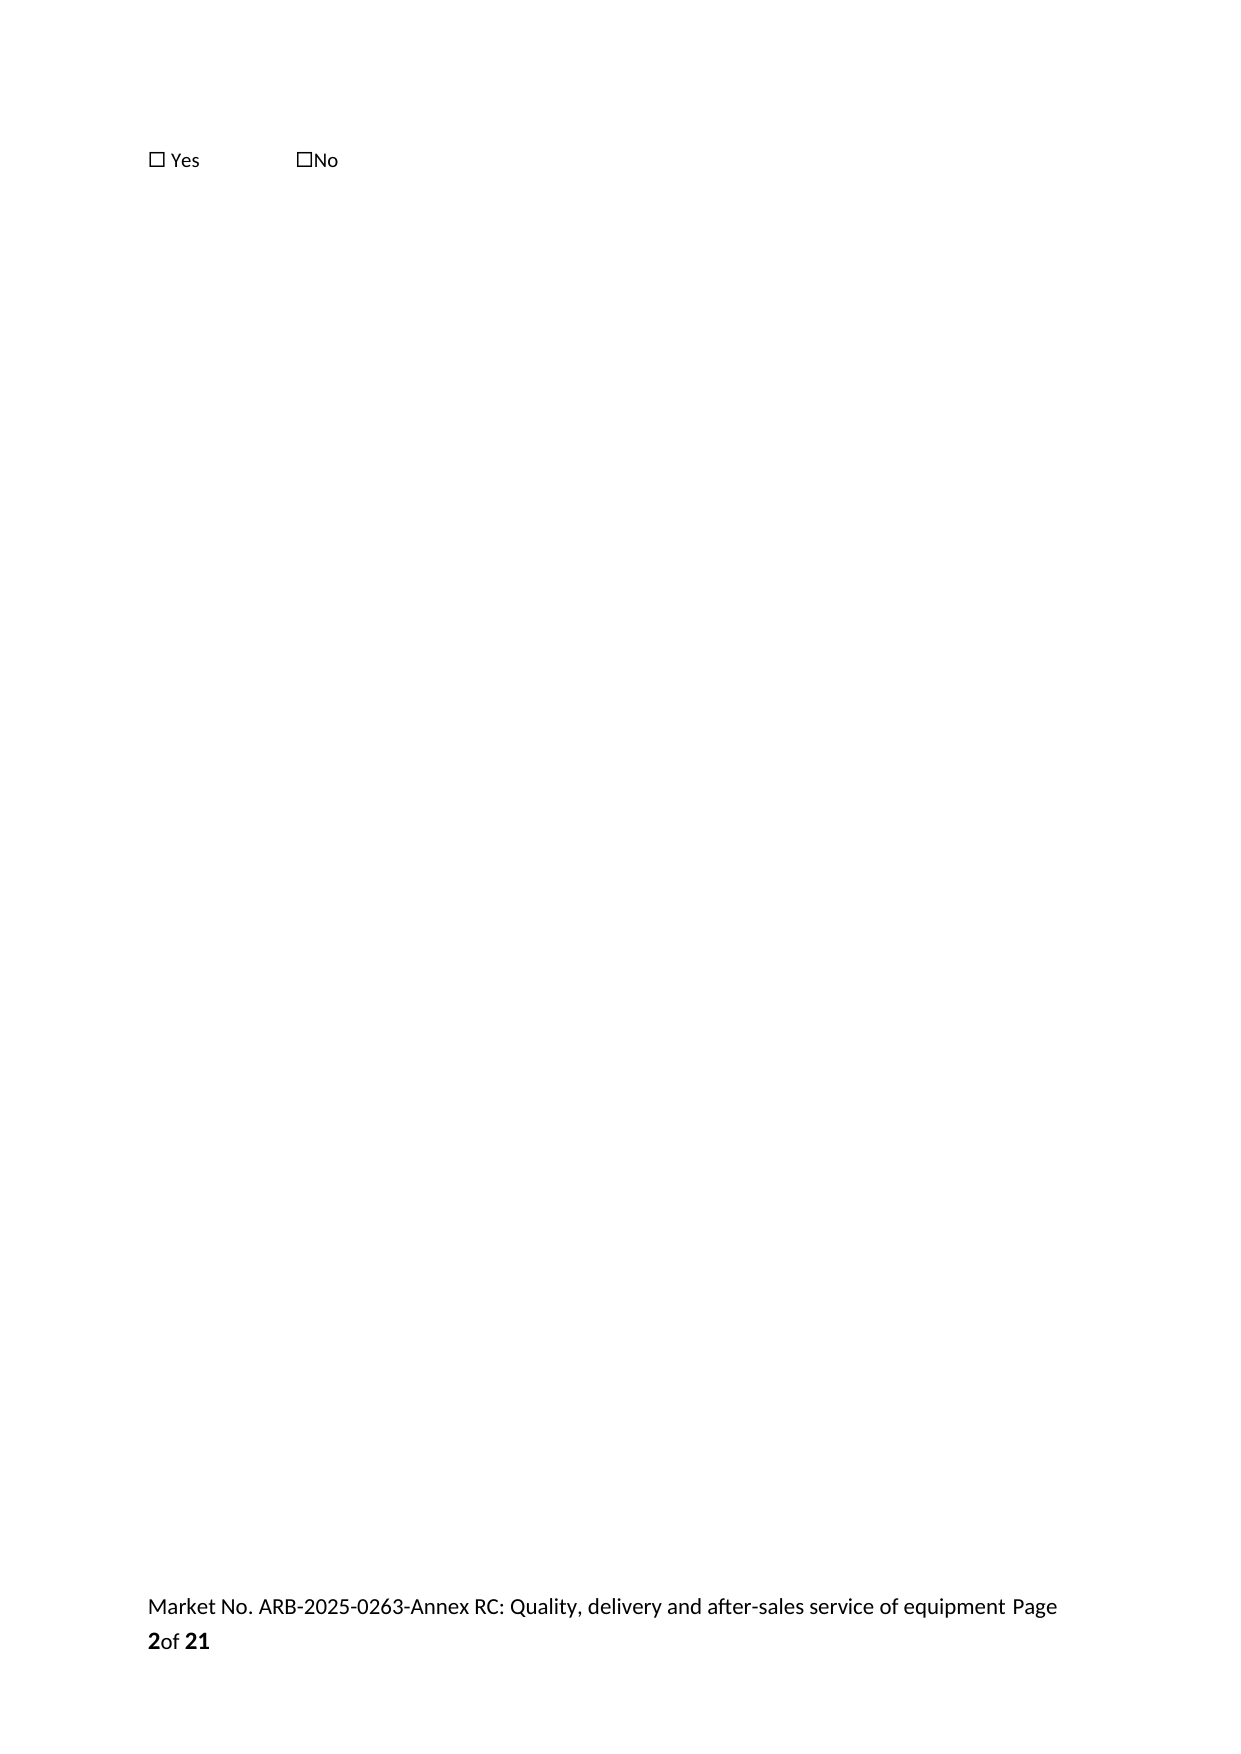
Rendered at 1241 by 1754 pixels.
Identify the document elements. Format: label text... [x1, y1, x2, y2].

text Yes No [148, 148, 1093, 173]
